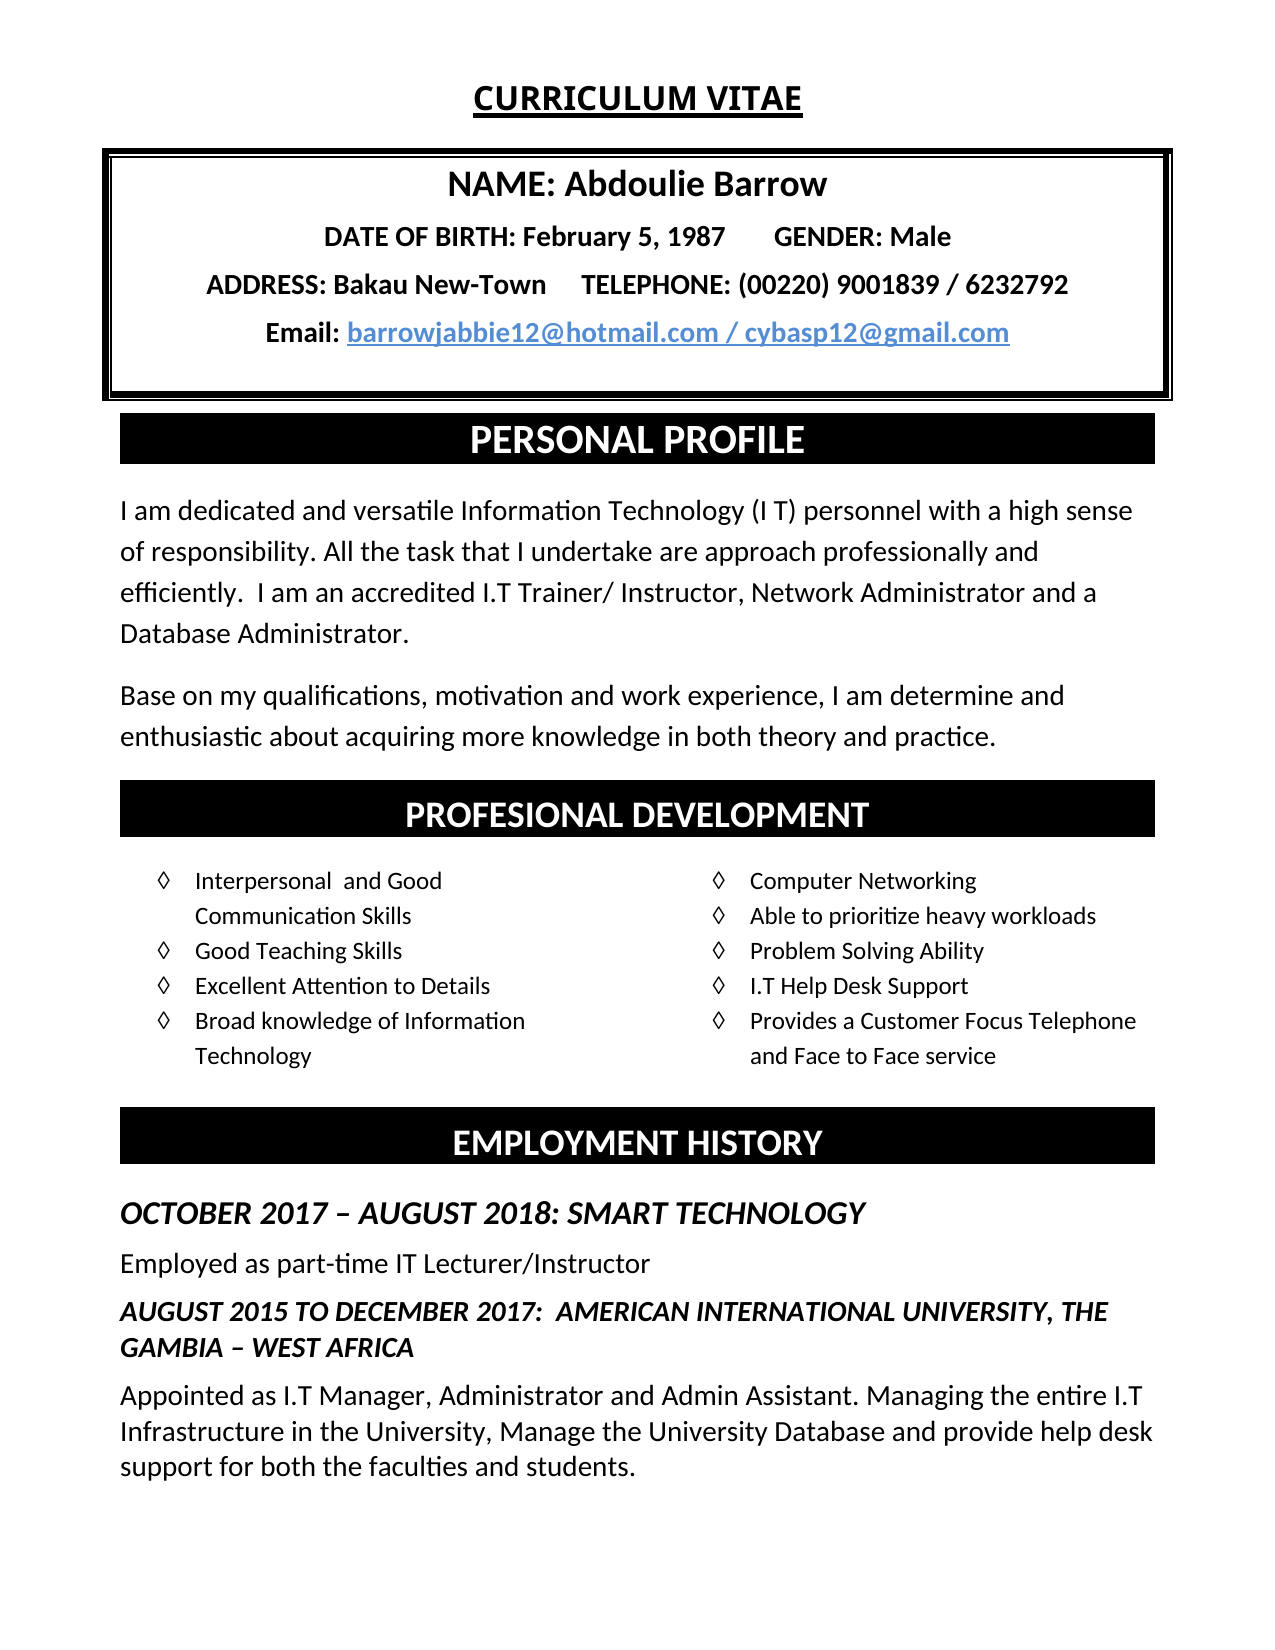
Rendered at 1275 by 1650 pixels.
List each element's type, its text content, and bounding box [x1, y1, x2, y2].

list Excellent Attention to Details [157, 970, 600, 1000]
text PROFESIONAL DEVELOPMENT [120, 789, 1155, 837]
text I am dedicated and versatile Information Technology (I T) personnel with a high sense of responsibility. All the task that I undertake are approach professionally and efficiently. I am an accredited I.T Trainer/ Instructor, Network Administrator and a Database Administrator. [120, 492, 1155, 651]
text DATE OF BIRTH: February 5, 1987 GENDER: Male [112, 206, 1163, 253]
text EMPLOYMENT HISTORY [120, 1117, 1155, 1164]
text Base on my qualifications, motivation and work experience, I am determine and enthusiastic about acquiring more knowledge in both theory and practice. [120, 677, 1155, 754]
list Interpersonal and Good Communication Skills [157, 865, 600, 930]
list Computer Networking [712, 865, 1155, 895]
text ADDRESS: Bakau New-Town TELEPHONE: (00220) 9001839 / 6232792 [112, 254, 1163, 302]
list Good Teaching Skills [157, 935, 600, 965]
text Appointed as I.T Manager, Administrator and Admin Assistant. Managing the entire I.T Infrastructure in the University, Manage the University Database and provide help desk support for both the faculties and students. [120, 1377, 1155, 1484]
text Employed as part-time IT Lecturer/Instructor [120, 1245, 1155, 1281]
text NAME: Abdoulie Barrow [112, 158, 1163, 205]
text Email: barrowjabbie12@hotmail.com / cybasp12@gmail.com [112, 303, 1163, 391]
list Able to prioritize heavy workloads [712, 900, 1155, 930]
text CURRICULUM VITAE [120, 75, 1155, 120]
text OCTOBER 2017 – AUGUST 2018: SMART TECHNOLOGY [120, 1192, 1155, 1233]
list Provides a Customer Focus Telephone and Face to Face service [712, 1005, 1155, 1070]
list I.T Help Desk Support [712, 970, 1155, 1000]
text PERSONAL PROFILE [120, 413, 1155, 464]
text AUGUST 2015 TO DECEMBER 2017: AMERICAN INTERNATIONAL UNIVERSITY, THE GAMBIA – WEST AFRICA [120, 1293, 1155, 1365]
list Broad knowledge of Information Technology [157, 1005, 600, 1070]
list Problem Solving Ability [712, 935, 1155, 965]
